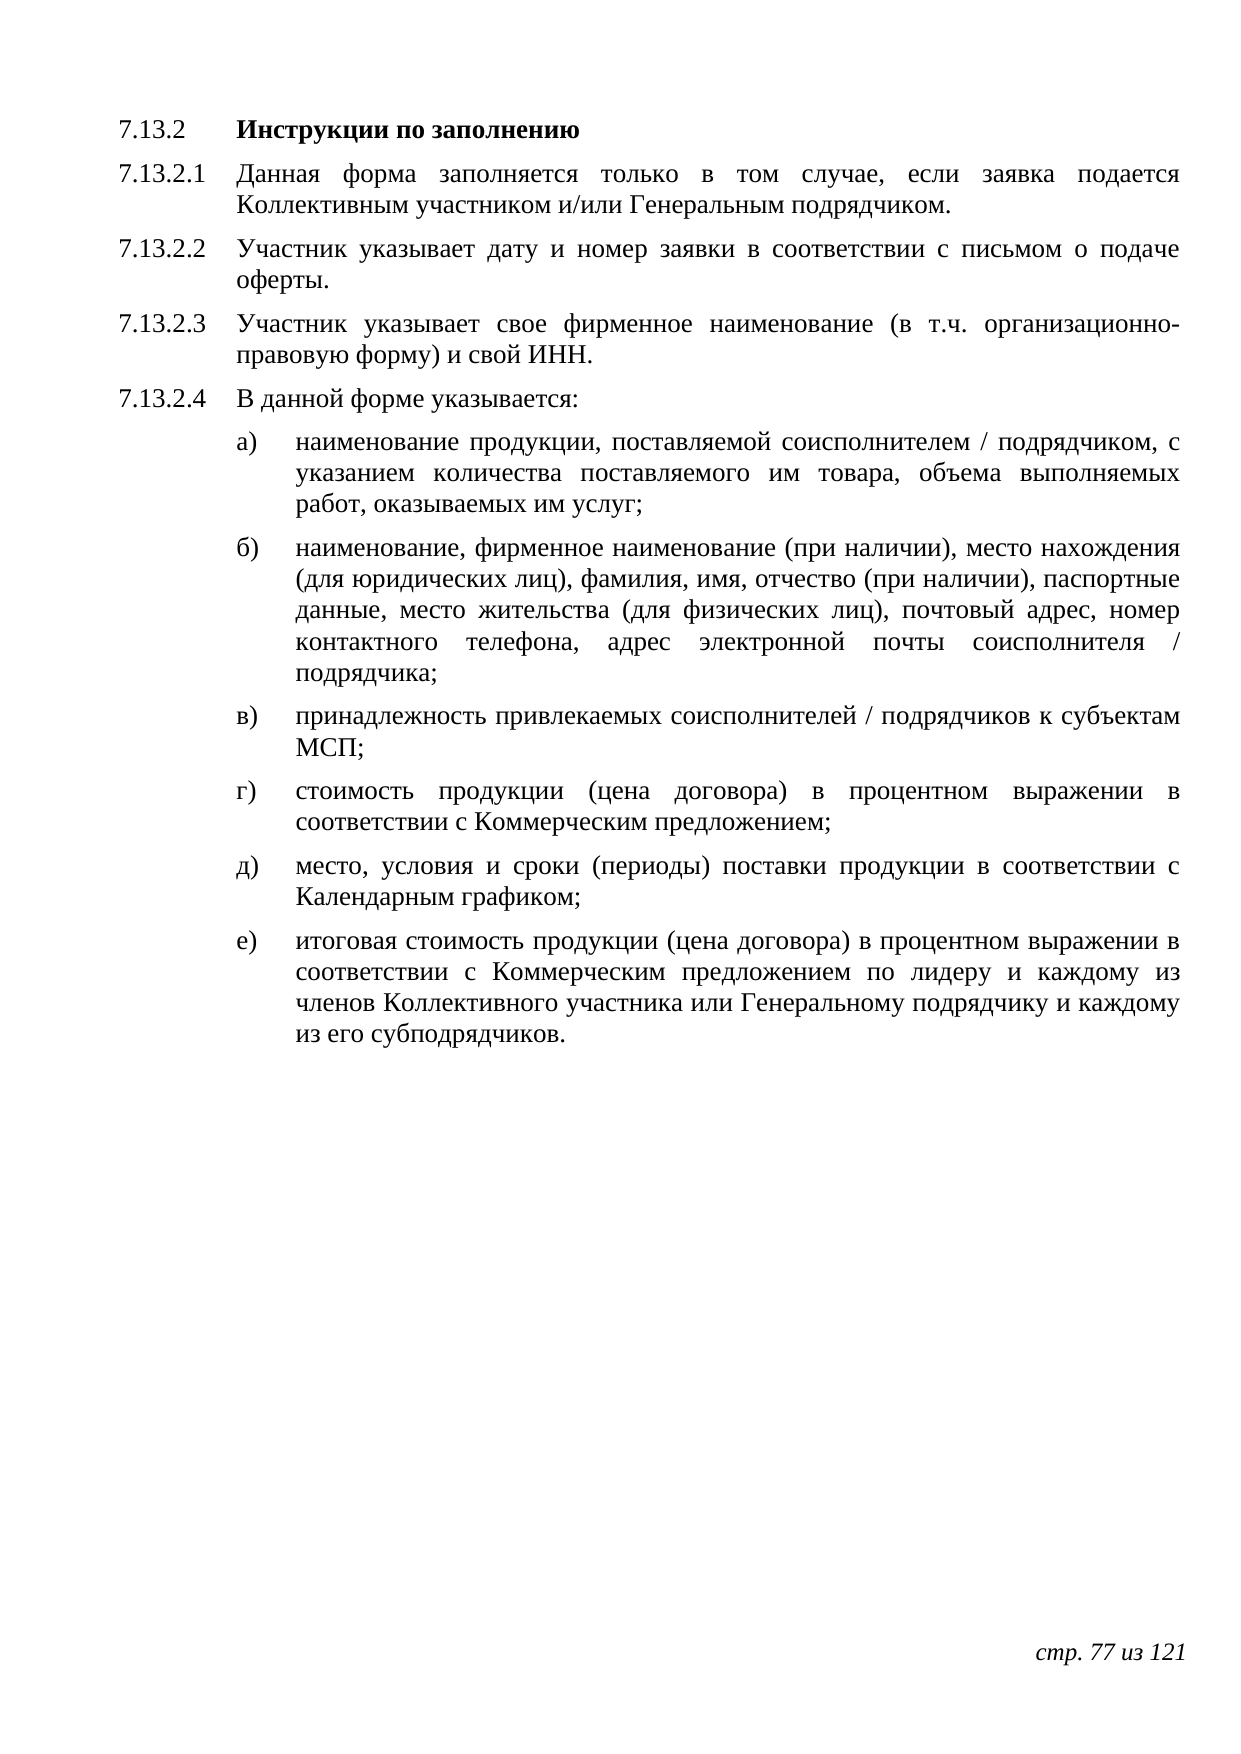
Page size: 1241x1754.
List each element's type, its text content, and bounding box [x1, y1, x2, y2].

text принадлежность привлекаемых соисполнителей / подрядчиков к субъектам МСП; [236, 699, 1181, 762]
text Участник указывает свое фирменное наименование (в т.ч. организационно-правовую форму) и свой ИНН. [118, 307, 1181, 369]
text наименование, фирменное наименование (при наличии), место нахождения (для юридических лиц), фамилия, имя, отчество (при наличии), паспортные данные, место жительства (для физических лиц), почтовый адрес, номер контактного телефона, адрес электронной почты соисполнителя / подрядчика; [236, 531, 1181, 687]
text наименование продукции, поставляемой соисполнителем / подрядчиком, с указанием количества поставляемого им товара, объема выполняемых работ, оказываемых им услуг; [236, 425, 1181, 519]
text Участник указывает дату и номер заявки в соответствии с письмом о подаче оферты. [118, 232, 1181, 294]
text место, условия и сроки (периоды) поставки продукции в соответствии с Календарным графиком; [236, 849, 1181, 911]
text В данной форме указывается: [118, 382, 1181, 413]
list итоговая стоимость продукции (цена договора) в процентном выражении в соответствии с Коммерческим предложением по лидеру и каждому из членов Коллективного участника или Генеральному подрядчику и каждому из его субподрядчиков. [236, 924, 1181, 1048]
text Инструкции по заполнению [118, 114, 1181, 145]
text Данная форма заполняется только в том случае, если заявка подается Коллективным участником и/или Генеральным подрядчиком. [118, 157, 1181, 219]
text стоимость продукции (цена договора) в процентном выражении в соответствии с Коммерческим предложением; [236, 774, 1181, 837]
